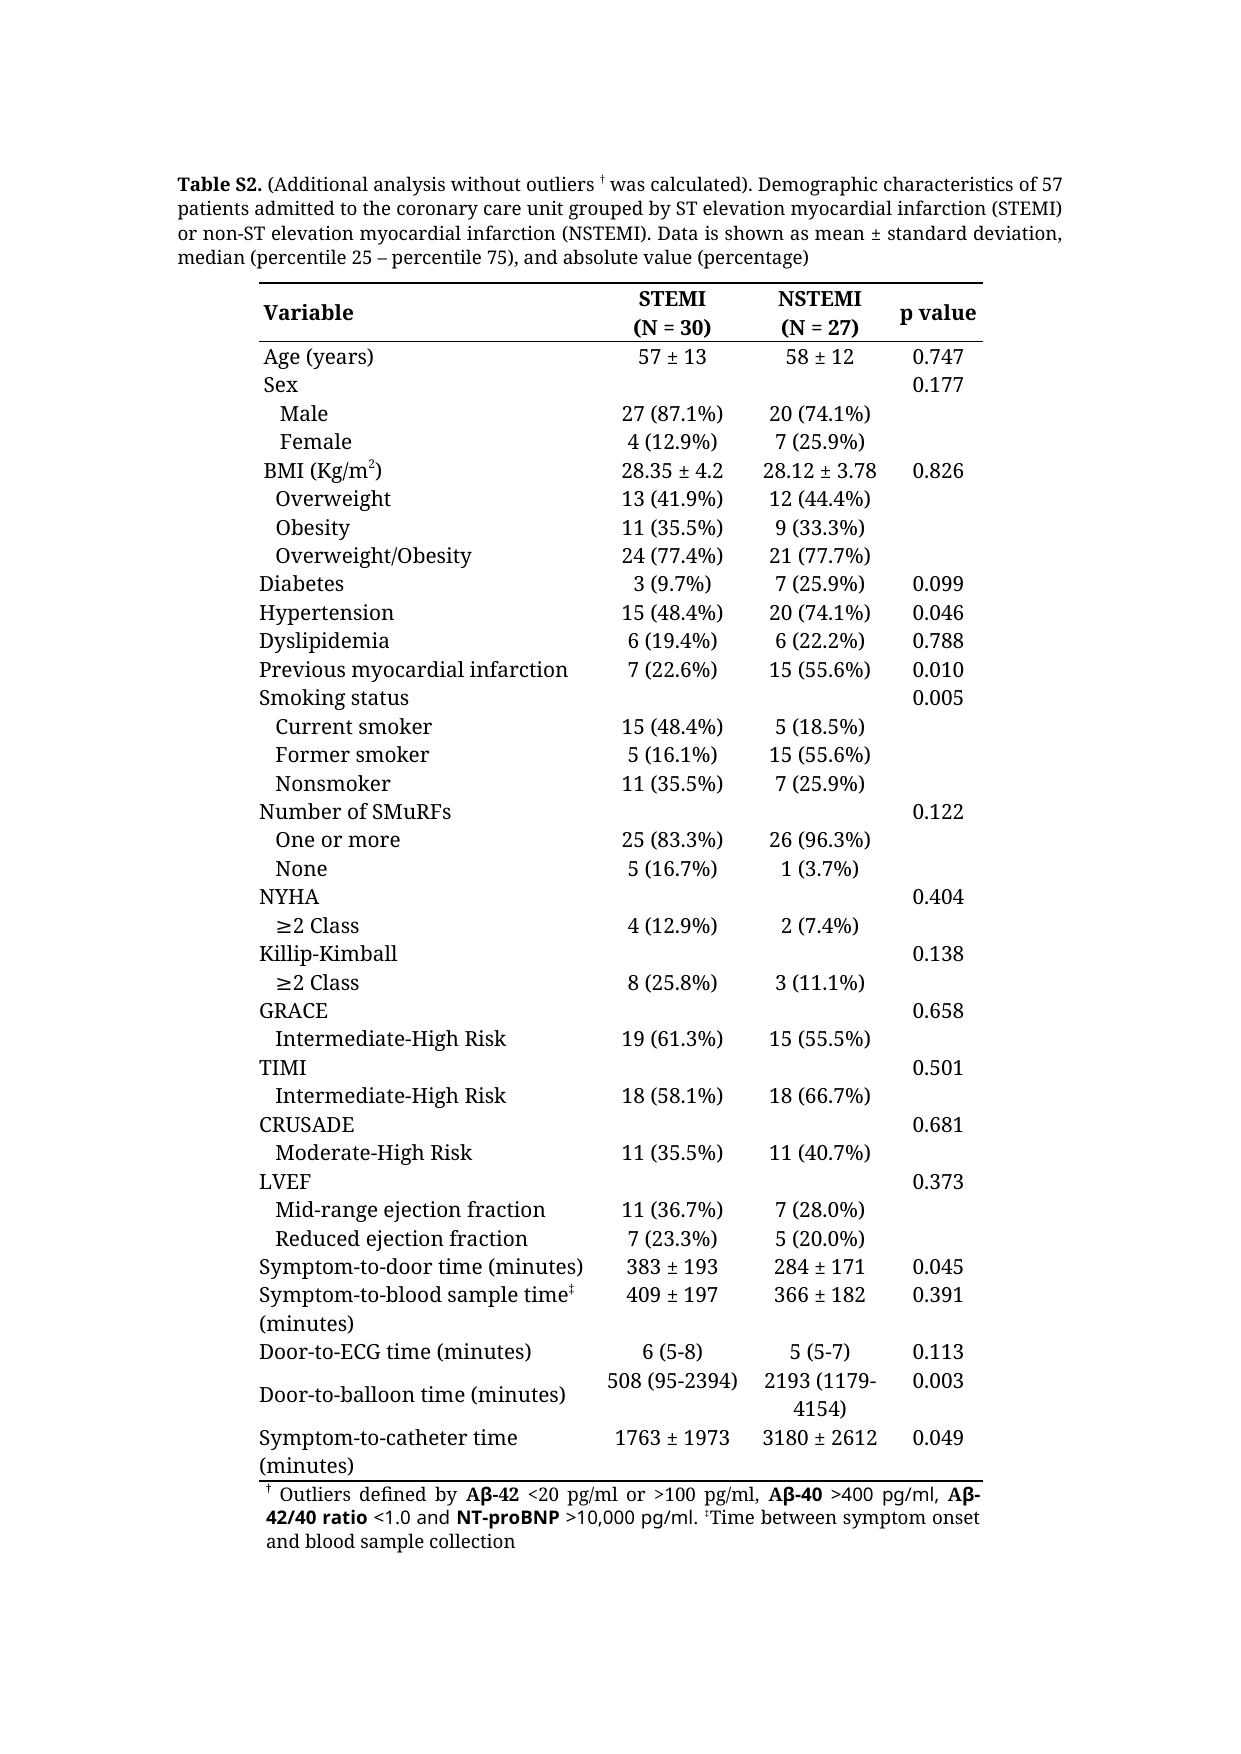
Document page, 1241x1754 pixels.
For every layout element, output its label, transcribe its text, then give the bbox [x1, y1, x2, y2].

table_cell 4 (12.9%) [599, 883, 746, 939]
table_cell 26 (96.3%) 1 (3.7%) [746, 797, 894, 882]
table_cell 409 ± 197 [599, 1281, 746, 1337]
table_cell Dyslipidemia [259, 626, 598, 655]
table_cell Door-to-ECG time (minutes) [259, 1338, 598, 1366]
table_cell GRACE Intermediate-High Risk [259, 996, 598, 1053]
text Table S2. (Additional analysis without outliers † was calculated). Demographic characteristics of 57 patients admitted to the coronary care unit grouped by ST elevation myocardial infarction (STEMI) or non-ST elevation myocardial infarction (NSTEMI). Data is shown as mean ± standard deviation, median (percentile 25 – percentile 75), and absolute value (percentage) [177, 173, 1063, 269]
table_cell 3180 ± 2612 [746, 1423, 894, 1479]
table_cell 15 (48.4%) 5 (16.1%) 11 (35.5%) [599, 683, 746, 797]
table_cell 18 (58.1%) [599, 1053, 746, 1110]
table_cell 11 (40.7%) [746, 1110, 894, 1167]
table_cell 366 ± 182 [746, 1281, 894, 1337]
table_cell 6 (5-8) [599, 1338, 746, 1366]
table_cell 0.099 [894, 570, 982, 598]
table_header NSTEMI (N = 27) [746, 284, 894, 341]
table_cell Symptom-to-blood sample time‡ (minutes) [259, 1281, 598, 1337]
table_cell TIMI Intermediate-High Risk [259, 1053, 598, 1110]
table_cell BMI (Kg/m2) Overweight Obesity Overweight/Obesity [259, 456, 598, 569]
table_cell 3 (11.1%) [746, 939, 894, 996]
table_cell Symptom-to-door time (minutes) [259, 1252, 598, 1281]
table_cell 5 (5-7) [746, 1338, 894, 1366]
table_cell 383 ± 193 [599, 1252, 746, 1281]
table_cell Symptom-to-catheter time (minutes) [259, 1423, 598, 1479]
table_header p value [894, 284, 982, 341]
table_cell Number of SMuRFs One or more None [259, 797, 598, 882]
table_cell 0.747 [894, 342, 982, 371]
table_cell CRUSADE Moderate-High Risk [259, 1110, 598, 1167]
table_cell 0.049 [894, 1423, 982, 1479]
table_cell 0.045 [894, 1252, 982, 1281]
table_cell 0.788 [894, 626, 982, 655]
table_cell 0.177 [894, 371, 982, 456]
table_cell 5 (18.5%) 15 (55.6%) 7 (25.9%) [746, 683, 894, 797]
table_cell 7 (25.9%) [746, 570, 894, 598]
table_cell 0.681 [894, 1110, 982, 1167]
table_cell 6 (22.2%) [746, 626, 894, 655]
table_cell 7 (28.0%) 5 (20.0%) [746, 1167, 894, 1252]
table_cell 0.003 [894, 1366, 982, 1423]
table_cell 8 (25.8%) [599, 939, 746, 996]
table_cell 11 (35.5%) [599, 1110, 746, 1167]
table_cell 6 (19.4%) [599, 626, 746, 655]
table_header Variable [259, 284, 598, 341]
table_cell 0.046 [894, 598, 982, 626]
table_cell 2 (7.4%) [746, 883, 894, 939]
table_cell 25 (83.3%) 5 (16.7%) [599, 797, 746, 882]
table_cell Hypertension [259, 598, 598, 626]
table_cell 0.373 [894, 1167, 982, 1252]
table_cell 11 (36.7%) 7 (23.3%) [599, 1167, 746, 1252]
table_cell 0.501 [894, 1053, 982, 1110]
table_cell 7 (22.6%) [599, 655, 746, 683]
table_cell 15 (55.6%) [746, 655, 894, 683]
table_cell 15 (55.5%) [746, 996, 894, 1053]
table_cell 2193 (1179-4154) [746, 1366, 894, 1423]
table_cell Sex Male Female [259, 371, 598, 456]
table_cell LVEF Mid-range ejection fraction Reduced ejection fraction [259, 1167, 598, 1252]
table_cell 28.12 ± 3.78 12 (44.4%) 9 (33.3%) 21 (77.7%) [746, 456, 894, 569]
text † Outliers defined by Aβ-42 <20 pg/ml or >100 pg/ml, Aβ-40 >400 pg/ml, Aβ-42/40 ratio <1.0 and NT-proBNP >10,000 pg/ml. ‡Time between symptom onset and blood sample collection [266, 1482, 980, 1554]
table_cell 58 ± 12 [746, 342, 894, 371]
table_cell 3 (9.7%) [599, 570, 746, 598]
table_cell Door-to-balloon time (minutes) [259, 1366, 598, 1423]
table_cell Age (years) [259, 342, 598, 371]
table_cell 15 (48.4%) [599, 598, 746, 626]
table_cell 0.005 [894, 683, 982, 797]
table_cell 1763 ± 1973 [599, 1423, 746, 1479]
table_cell 0.122 [894, 797, 982, 882]
table_cell 27 (87.1%) 4 (12.9%) [599, 371, 746, 456]
table_cell 18 (66.7%) [746, 1053, 894, 1110]
table_cell Diabetes [259, 570, 598, 598]
table_cell 20 (74.1%) [746, 598, 894, 626]
table_cell 0.113 [894, 1338, 982, 1366]
table_cell 0.138 [894, 939, 982, 996]
table_cell 19 (61.3%) [599, 996, 746, 1053]
table_header STEMI (N = 30) [599, 284, 746, 341]
table_cell NYHA ≥2 Class [259, 883, 598, 939]
table_cell Smoking status Current smoker Former smoker Nonsmoker [259, 683, 598, 797]
table_cell Previous myocardial infarction [259, 655, 598, 683]
table_cell 0.658 [894, 996, 982, 1053]
table_cell 20 (74.1%) 7 (25.9%) [746, 371, 894, 456]
table_cell 0.391 [894, 1281, 982, 1337]
table_cell 284 ± 171 [746, 1252, 894, 1281]
table_cell 0.404 [894, 883, 982, 939]
table_cell Killip-Kimball ≥2 Class [259, 939, 598, 996]
table_cell 28.35 ± 4.2 13 (41.9%) 11 (35.5%) 24 (77.4%) [599, 456, 746, 569]
table_cell 508 (95-2394) [599, 1366, 746, 1423]
table_cell 57 ± 13 [599, 342, 746, 371]
table_cell 0.826 [894, 456, 982, 569]
table_cell 0.010 [894, 655, 982, 683]
